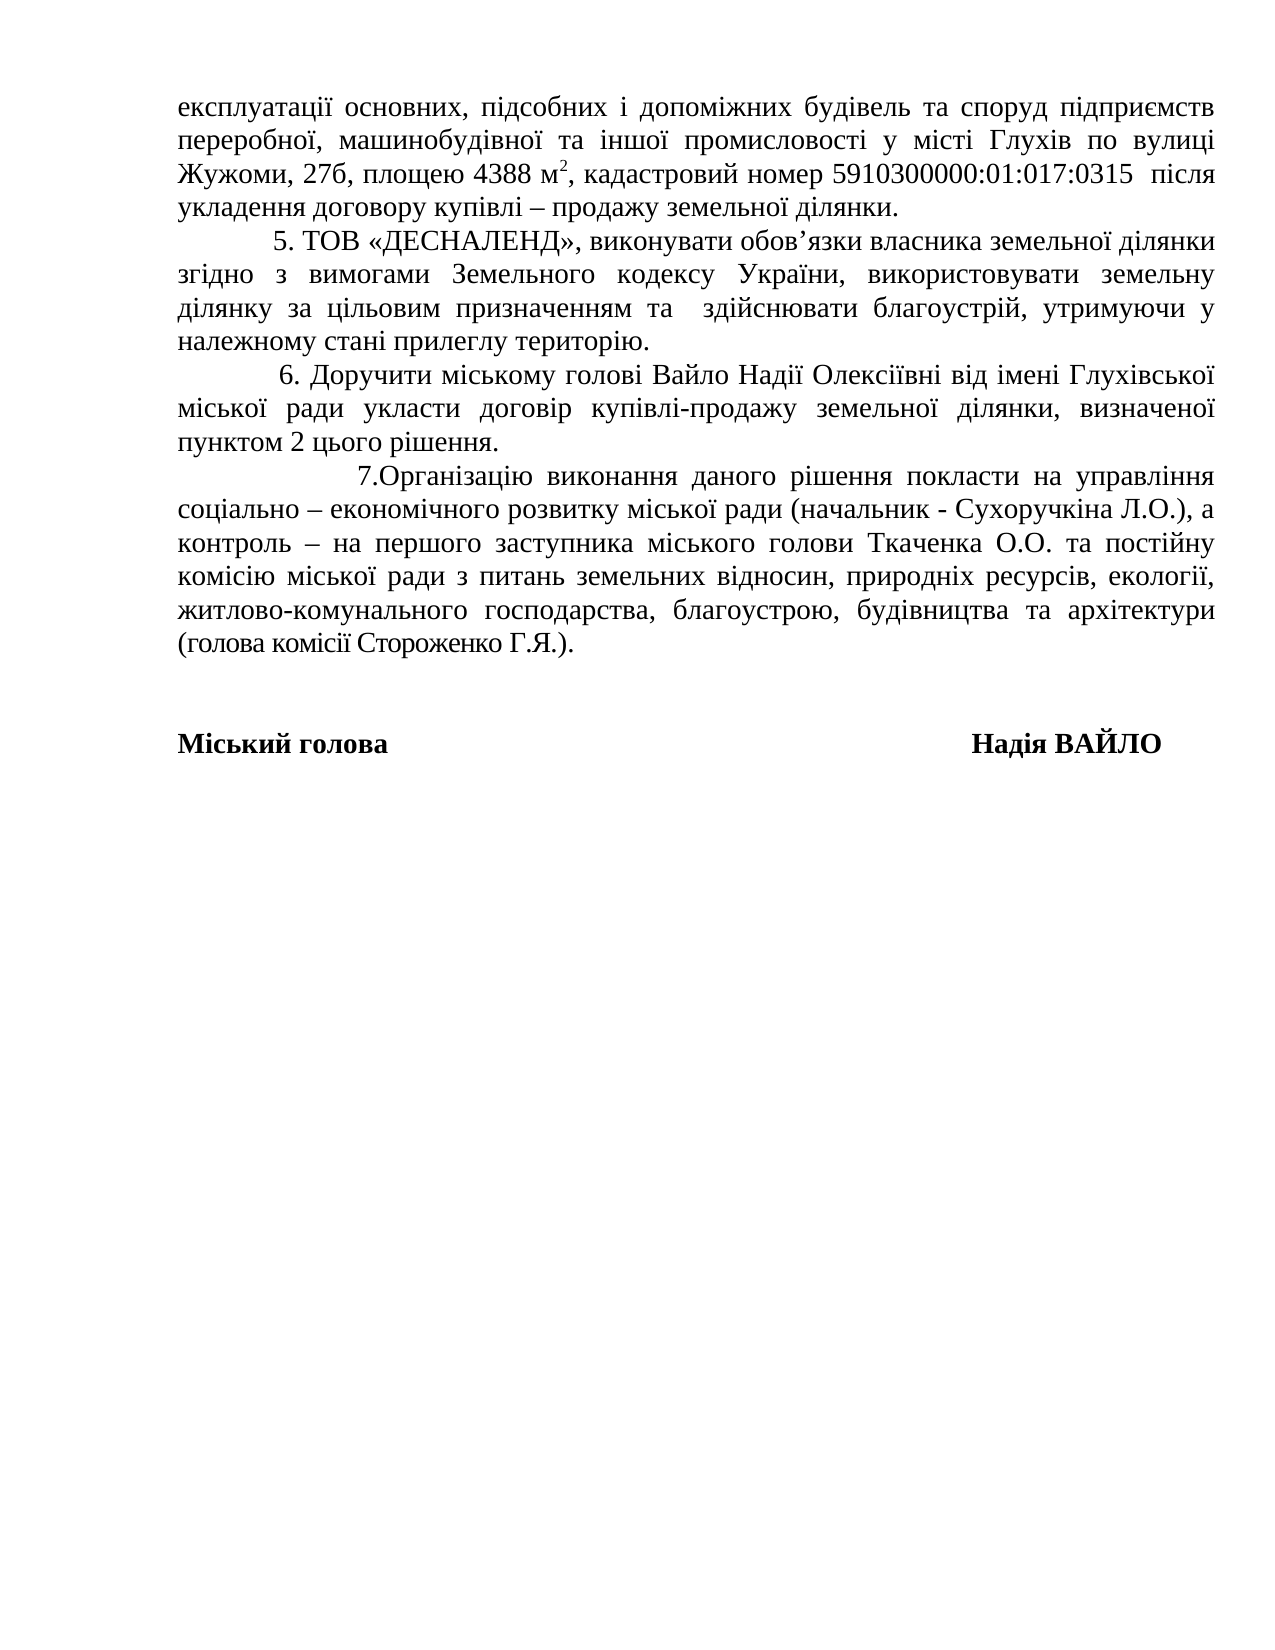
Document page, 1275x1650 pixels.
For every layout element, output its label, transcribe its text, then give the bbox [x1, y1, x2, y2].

text 6. Доручити міському голові Вайло Надії Олексіївні від імені Глухівської міської ради укласти договір купівлі-продажу земельної ділянки, визначеної пунктом 2 цього рішення. [177, 357, 1216, 458]
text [177, 89, 1216, 223]
text 7.Організацію виконання даного рішення покласти на управління соціально – економічного розвитку міської ради (начальник - Сухоручкіна Л.О.), а контроль – на першого заступника міського голови Ткаченка О.О. та постійну комісію міської ради з питань земельних відносин, природніх ресурсів, екології, житлово-комунального господарства, благоустрою, будівництва та архітектури (голова комісії Стороженко Г.Я.). [177, 458, 1216, 659]
text Міський голова Надія ВАЙЛО [177, 726, 1216, 759]
text 5. ТОВ «ДЕСНАЛЕНД», виконувати обов’язки власника земельної ділянки згідно з вимогами Земельного кодексу України, використовувати земельну ділянку за цільовим призначенням та здійснювати благоустрій, утримуючи у належному стані прилеглу територію. [177, 223, 1216, 357]
